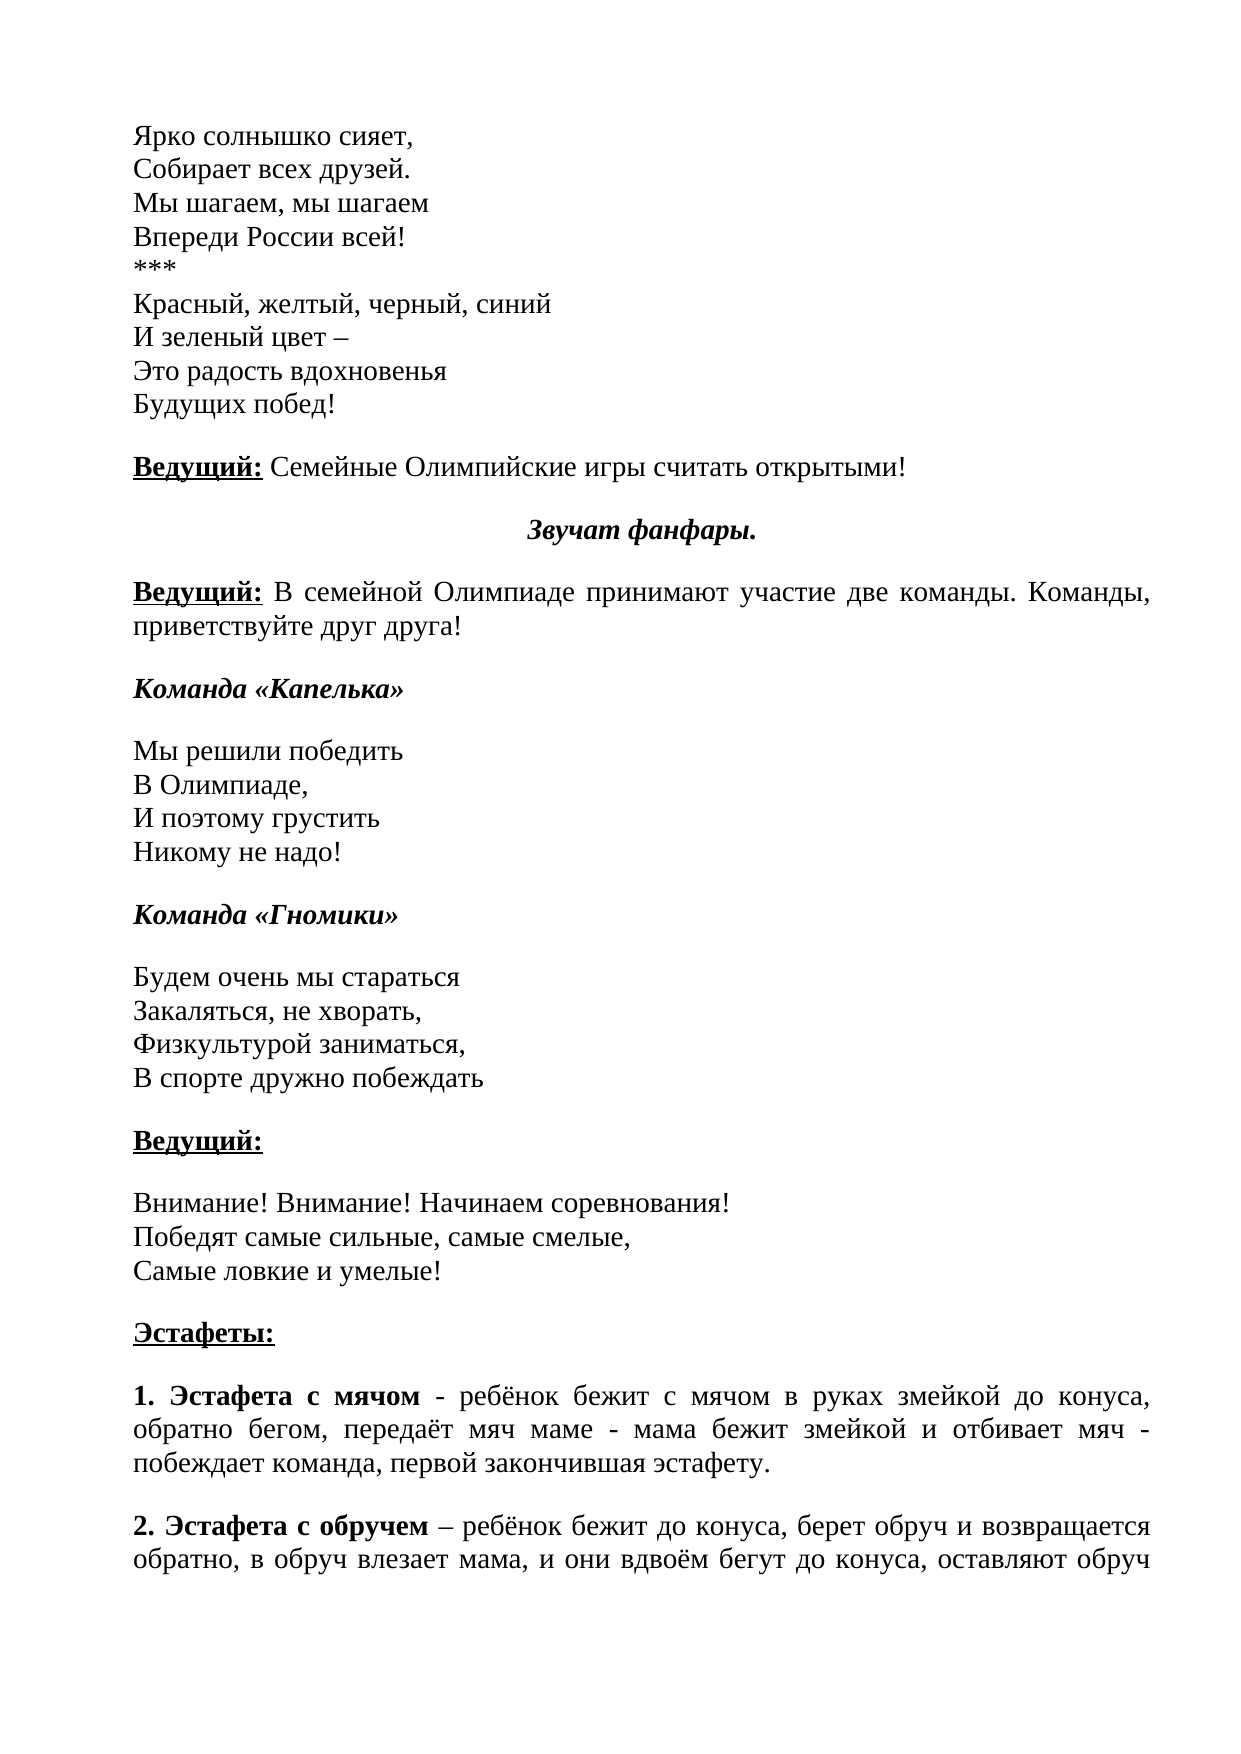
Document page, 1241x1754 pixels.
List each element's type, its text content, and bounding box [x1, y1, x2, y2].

text Впереди России всей! [133, 219, 1152, 252]
text И поэтому грустить [133, 801, 1152, 834]
text Внимание! Внимание! Начинаем соревнования! [133, 1186, 1152, 1219]
text Никому не надо! [133, 834, 1152, 868]
text Победят самые сильные, самые смелые, [133, 1219, 1152, 1253]
text Самые ловкие и умелые! [133, 1253, 1152, 1286]
text Ярко солнышко сияет, [133, 118, 1152, 152]
text И зеленый цвет – [133, 319, 1152, 353]
text Мы шагаем, мы шагаем [133, 185, 1152, 219]
text Будущих побед! [133, 386, 1152, 420]
text Физкультурой заниматься, [133, 1027, 1152, 1060]
text В спорте дружно побеждать [133, 1060, 1152, 1094]
text Ведущий: Семейные Олимпийские игры считать открытыми! [133, 449, 1152, 483]
text Ведущий: [133, 1123, 1152, 1156]
text Мы решили победить [133, 733, 1152, 767]
text В Олимпиаде, [133, 767, 1152, 801]
text Команда «Капелька» [133, 671, 1152, 704]
text 1. Эстафета с мячом - ребёнок бежит с мячом в руках змейкой до конуса, обратно бегом, передаёт мяч маме - мама бежит змейкой и отбивает мяч - побеждает команда, первой закончившая эстафету. [133, 1378, 1152, 1479]
text Это радость вдохновенья [133, 353, 1152, 386]
text Красный, желтый, черный, синий [133, 286, 1152, 319]
text *** [133, 252, 1152, 286]
text Команда «Гномики» [133, 897, 1152, 930]
text Эстафеты: [133, 1315, 1152, 1349]
text Ведущий: В семейной Олимпиаде принимают участие две команды. Команды, приветствуйте друг друга! [133, 574, 1152, 642]
text Будем очень мы стараться [133, 959, 1152, 993]
text Собирает всех друзей. [133, 152, 1152, 185]
text Звучат фанфары. [133, 512, 1152, 545]
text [133, 1508, 1152, 1575]
text Закаляться, не хворать, [133, 993, 1152, 1027]
